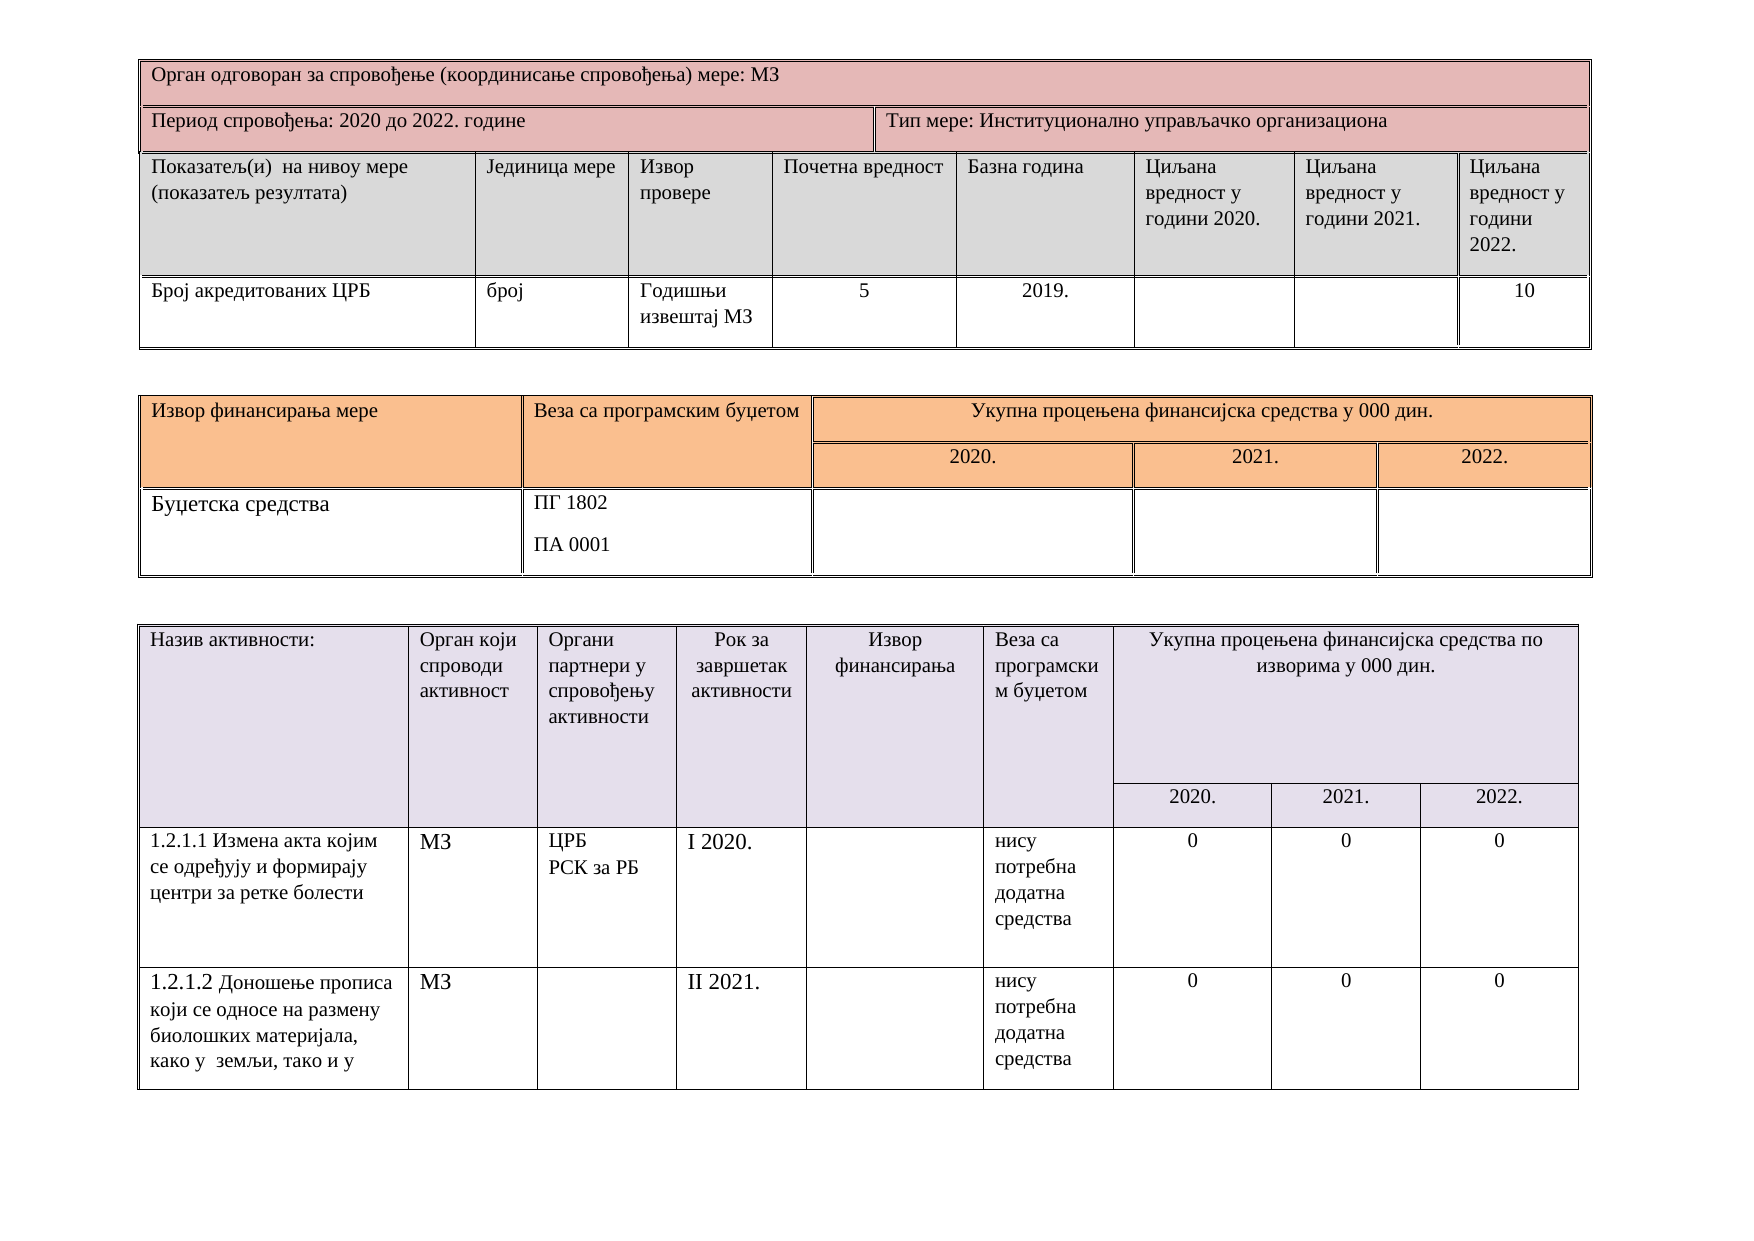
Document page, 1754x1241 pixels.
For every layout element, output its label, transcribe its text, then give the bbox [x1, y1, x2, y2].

table_cell 0 [1272, 828, 1420, 967]
table_cell Циљана вредност у години 2022. [1458, 151, 1590, 275]
table_cell Годишњи извештај МЗ [629, 278, 772, 347]
table_header Oргани партнери у спровођењу активности [538, 627, 676, 827]
table_cell [1135, 278, 1294, 347]
table_cell Тип мере: Институционално управљачко организациона [875, 105, 1590, 151]
table_header Орган који спроводи активност [409, 627, 537, 827]
table_cell Буџетска средства [141, 487, 522, 575]
table_cell [1133, 490, 1377, 575]
table_cell 0 [1421, 968, 1578, 1089]
table_header Назив активности: [140, 627, 408, 827]
table_cell 10 [1458, 275, 1589, 347]
table_cell ЦРБ РСК за РБ [538, 828, 676, 967]
table_header Укупна процењена финансијска средства по изворима у 000 дин. [1114, 627, 1578, 783]
table_cell 0 [1114, 828, 1271, 967]
table_cell МЗ [409, 828, 537, 967]
table_cell 2021. [1135, 444, 1376, 487]
table_cell 2021. [1272, 784, 1420, 827]
table_cell [807, 828, 983, 967]
table_header Рок за завршетак активности [677, 627, 806, 827]
table_cell 5 [773, 278, 956, 347]
table_cell [1378, 487, 1590, 575]
table_header Укупна процењена финансијска средства у 000 дин. [814, 398, 1590, 441]
table_cell Базна година [957, 154, 1134, 275]
table_cell Период спровођења: 2020 до 2022. године [140, 105, 874, 151]
table_header Извор финансирања [807, 627, 983, 827]
table_cell ПГ 1802 ПА 0001 [522, 490, 812, 575]
table_cell Број акредитованих ЦРБ [140, 275, 475, 347]
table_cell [984, 968, 1113, 1089]
table_cell [807, 968, 983, 1089]
table_cell 0 [1421, 828, 1578, 967]
table_cell [813, 490, 1133, 575]
table_cell Извор провере [629, 154, 772, 275]
table_cell 2022. [1421, 784, 1578, 827]
table_cell 2019. [957, 278, 1134, 347]
table_cell [538, 968, 676, 1089]
table_header Извор финансирања мере [141, 396, 521, 487]
table_cell Jединица мере [476, 154, 628, 275]
table_header Веза са програмским буџетом [524, 396, 811, 487]
table_cell I 2020. [677, 828, 806, 967]
table_cell 2020. [1114, 784, 1271, 827]
table_cell број [476, 278, 628, 347]
table_cell Циљана вредност у години 2020. [1135, 154, 1294, 275]
table_cell нису потребна додатна средства [984, 828, 1113, 967]
table_cell 0 [1272, 968, 1420, 1089]
table_cell 2020. [814, 444, 1132, 487]
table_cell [140, 968, 408, 1089]
table_cell II 2021. [677, 968, 806, 1089]
table_cell Орган oдговоран за спровођење (координисање спровођења) мере: МЗ [141, 62, 1589, 105]
table_cell Почетна вредност [773, 154, 956, 275]
table_cell 1.2.1.1 Измена акта којим се одређују и формирају центри за ретке болести [140, 828, 408, 967]
table_cell МЗ [409, 968, 537, 1089]
table_cell 0 [1114, 968, 1271, 1089]
table_cell Показатељ(и) на нивоу мере (показатељ резултата) [140, 151, 475, 275]
table_cell [1295, 278, 1458, 347]
table_cell Циљана вредност у години 2021. [1295, 154, 1457, 275]
table_cell 2022. [1379, 441, 1590, 487]
table_header Веза са програмским буџетом [984, 627, 1113, 827]
